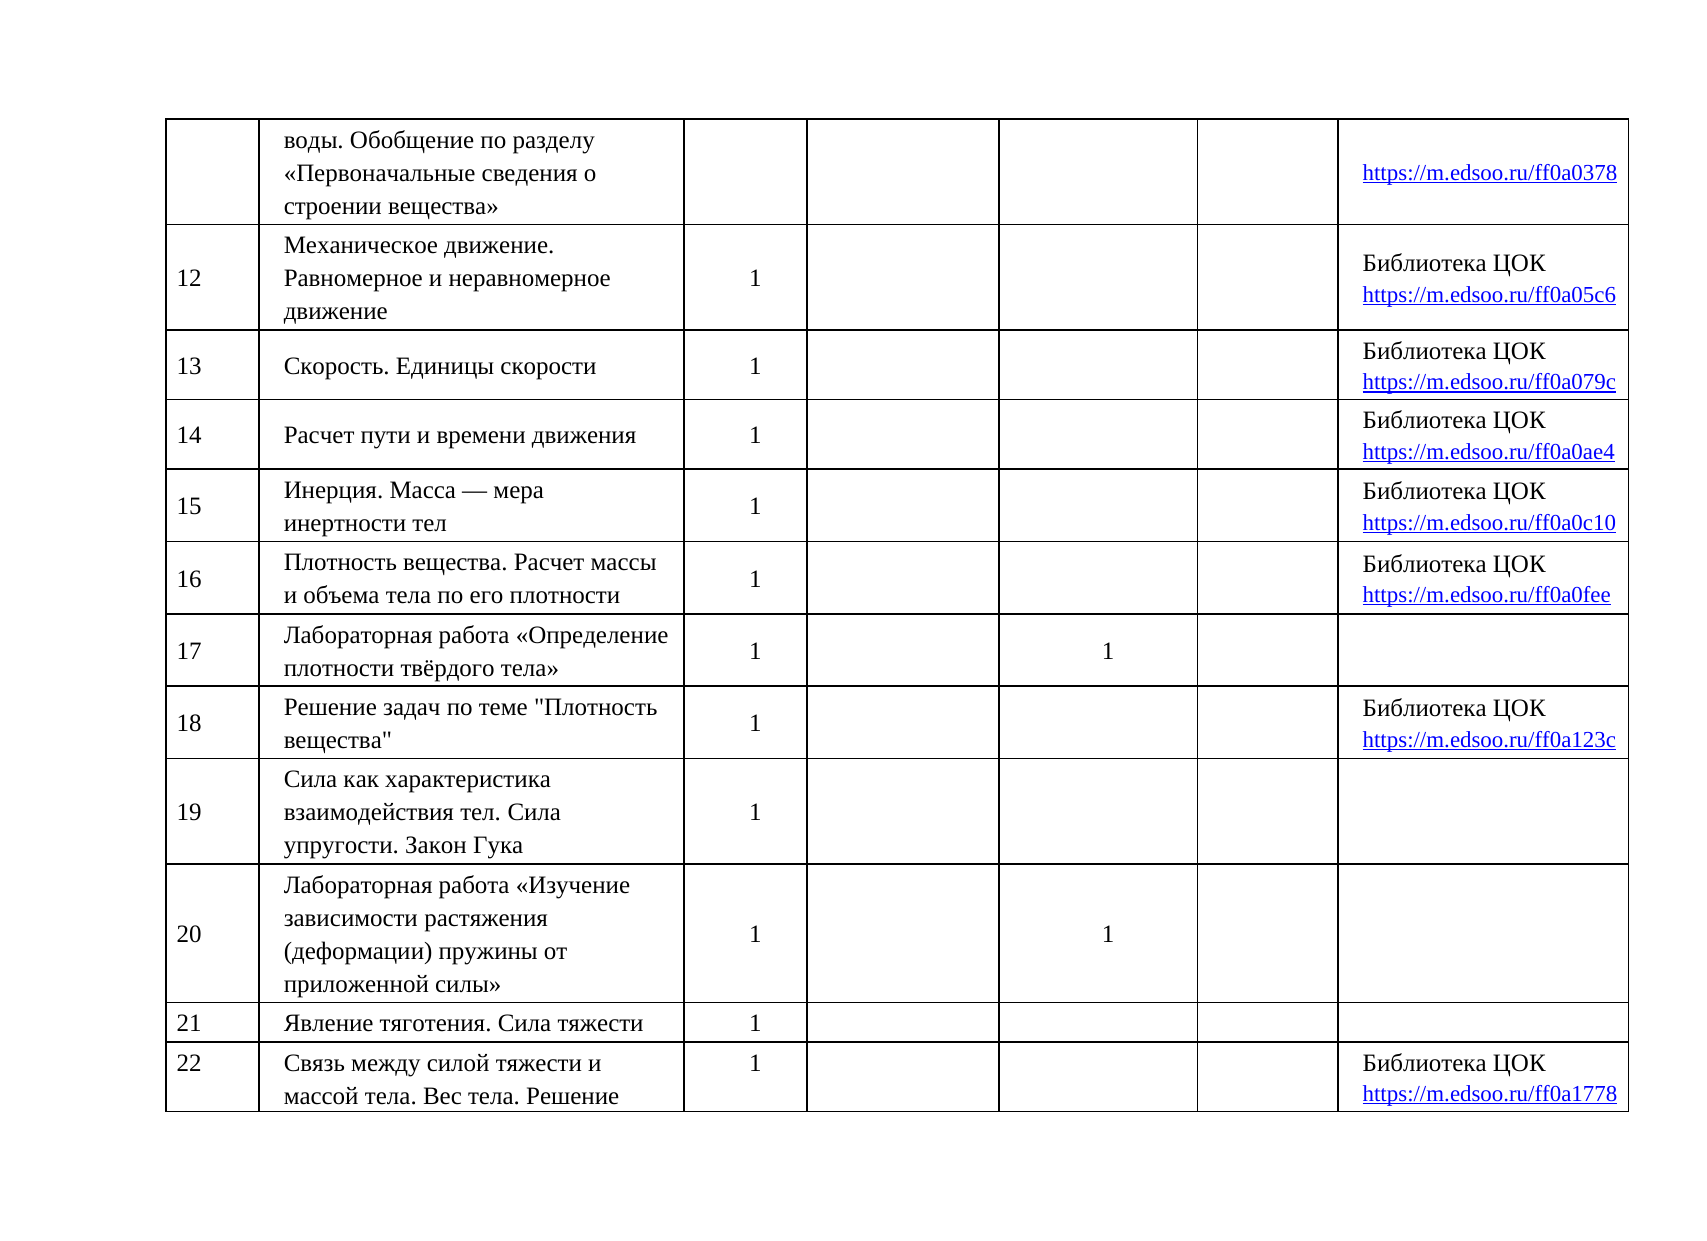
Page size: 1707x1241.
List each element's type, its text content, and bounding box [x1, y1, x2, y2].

table_cell [1198, 400, 1337, 468]
table_cell 1 [685, 759, 806, 863]
table_cell Библиотека ЦОК https://m.edsoo.ru/ff0a123c [1339, 687, 1628, 758]
table_cell [1198, 865, 1337, 1002]
table_cell 13 [167, 331, 258, 398]
table_cell [1198, 615, 1337, 685]
table_cell 22 [167, 1043, 258, 1111]
table_cell [1198, 1003, 1337, 1041]
table_cell [1000, 331, 1197, 398]
table_cell [1000, 687, 1197, 758]
table_cell Плотность вещества. Расчет массы и объема тела по его плотности [260, 542, 683, 613]
table_cell [808, 470, 998, 541]
table_cell 17 [167, 615, 258, 685]
table_cell Скорость. Единицы скорости [260, 331, 683, 398]
table_cell 1 [685, 1043, 806, 1111]
table_cell [1339, 865, 1628, 1002]
table_cell 1 [685, 865, 806, 1002]
table_cell Лабораторная работа «Изучение зависимости растяжения (деформации) пружины от приложенной силы» [260, 865, 683, 1002]
table_cell [808, 400, 998, 468]
table_cell [1000, 120, 1197, 223]
table_cell 1 [685, 687, 806, 758]
table_cell [808, 120, 998, 223]
table_cell [1339, 1003, 1628, 1041]
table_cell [260, 120, 683, 223]
table_cell [1000, 400, 1197, 468]
table_cell Библиотека ЦОК https://m.edsoo.ru/ff0a05c6 [1339, 225, 1628, 329]
table_cell 1 [1000, 865, 1197, 1002]
table_cell 1 [1000, 615, 1197, 685]
table_cell Библиотека ЦОК https://m.edsoo.ru/ff0a0fee [1339, 542, 1628, 613]
table_cell Библиотека ЦОК https://m.edsoo.ru/ff0a0c10 [1339, 470, 1628, 541]
table_cell [808, 615, 998, 685]
table_cell [808, 1003, 998, 1041]
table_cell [1339, 1043, 1628, 1111]
table_cell Механическое движение. Равномерное и неравномерное движение [260, 225, 683, 329]
table_cell Сила как характеристика взаимодействия тел. Сила упругости. Закон Гука [260, 759, 683, 863]
table_cell 1 [685, 615, 806, 685]
table_cell [1198, 225, 1337, 329]
table_cell [1198, 759, 1337, 863]
table_cell 21 [167, 1003, 258, 1041]
table_cell 16 [167, 542, 258, 613]
table_cell [1198, 331, 1337, 398]
table_cell [808, 331, 998, 398]
table_cell [1198, 470, 1337, 541]
table_cell 1 [685, 120, 806, 223]
table_cell [808, 865, 998, 1002]
table_cell [1000, 470, 1197, 541]
table_cell 1 [685, 1003, 806, 1041]
table_cell [1000, 1003, 1197, 1041]
table_cell Лабораторная работа «Определение плотности твёрдого тела» [260, 615, 683, 685]
table_cell Библиотека ЦОК https://m.edsoo.ru/ff0a0ae4 [1339, 400, 1628, 468]
table_cell Библиотека ЦОК https://m.edsoo.ru/ff0a079c [1339, 331, 1628, 398]
table_cell 19 [167, 759, 258, 863]
table_cell Явление тяготения. Сила тяжести [260, 1003, 683, 1041]
table_cell [1198, 120, 1337, 223]
table_cell [1198, 687, 1337, 758]
table_cell 1 [685, 542, 806, 613]
table_cell 1 [685, 400, 806, 468]
table_cell 1 [685, 331, 806, 398]
table_cell [808, 1043, 998, 1111]
table_cell Решение задач по теме "Плотность вещества" [260, 687, 683, 758]
table_cell Расчет пути и времени движения [260, 400, 683, 468]
table_cell [808, 759, 998, 863]
table_cell [808, 225, 998, 329]
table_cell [1339, 120, 1628, 223]
table_cell [1000, 542, 1197, 613]
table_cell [260, 1043, 683, 1111]
table_cell 15 [167, 470, 258, 541]
table_cell 14 [167, 400, 258, 468]
table_cell [1339, 615, 1628, 685]
table_cell [1000, 1043, 1197, 1111]
table_cell 20 [167, 865, 258, 1002]
table_cell 1 [685, 225, 806, 329]
table_cell [1198, 1043, 1337, 1111]
table_cell [1000, 759, 1197, 863]
table_cell 18 [167, 687, 258, 758]
table_cell Инерция. Масса — мера инертности тел [260, 470, 683, 541]
table_cell [1198, 542, 1337, 613]
table_cell [808, 542, 998, 613]
table_cell [1339, 759, 1628, 863]
table_cell 11 [167, 120, 258, 223]
table_cell [1000, 225, 1197, 329]
table_cell 12 [167, 225, 258, 329]
table_cell [808, 687, 998, 758]
table_cell 1 [685, 470, 806, 541]
